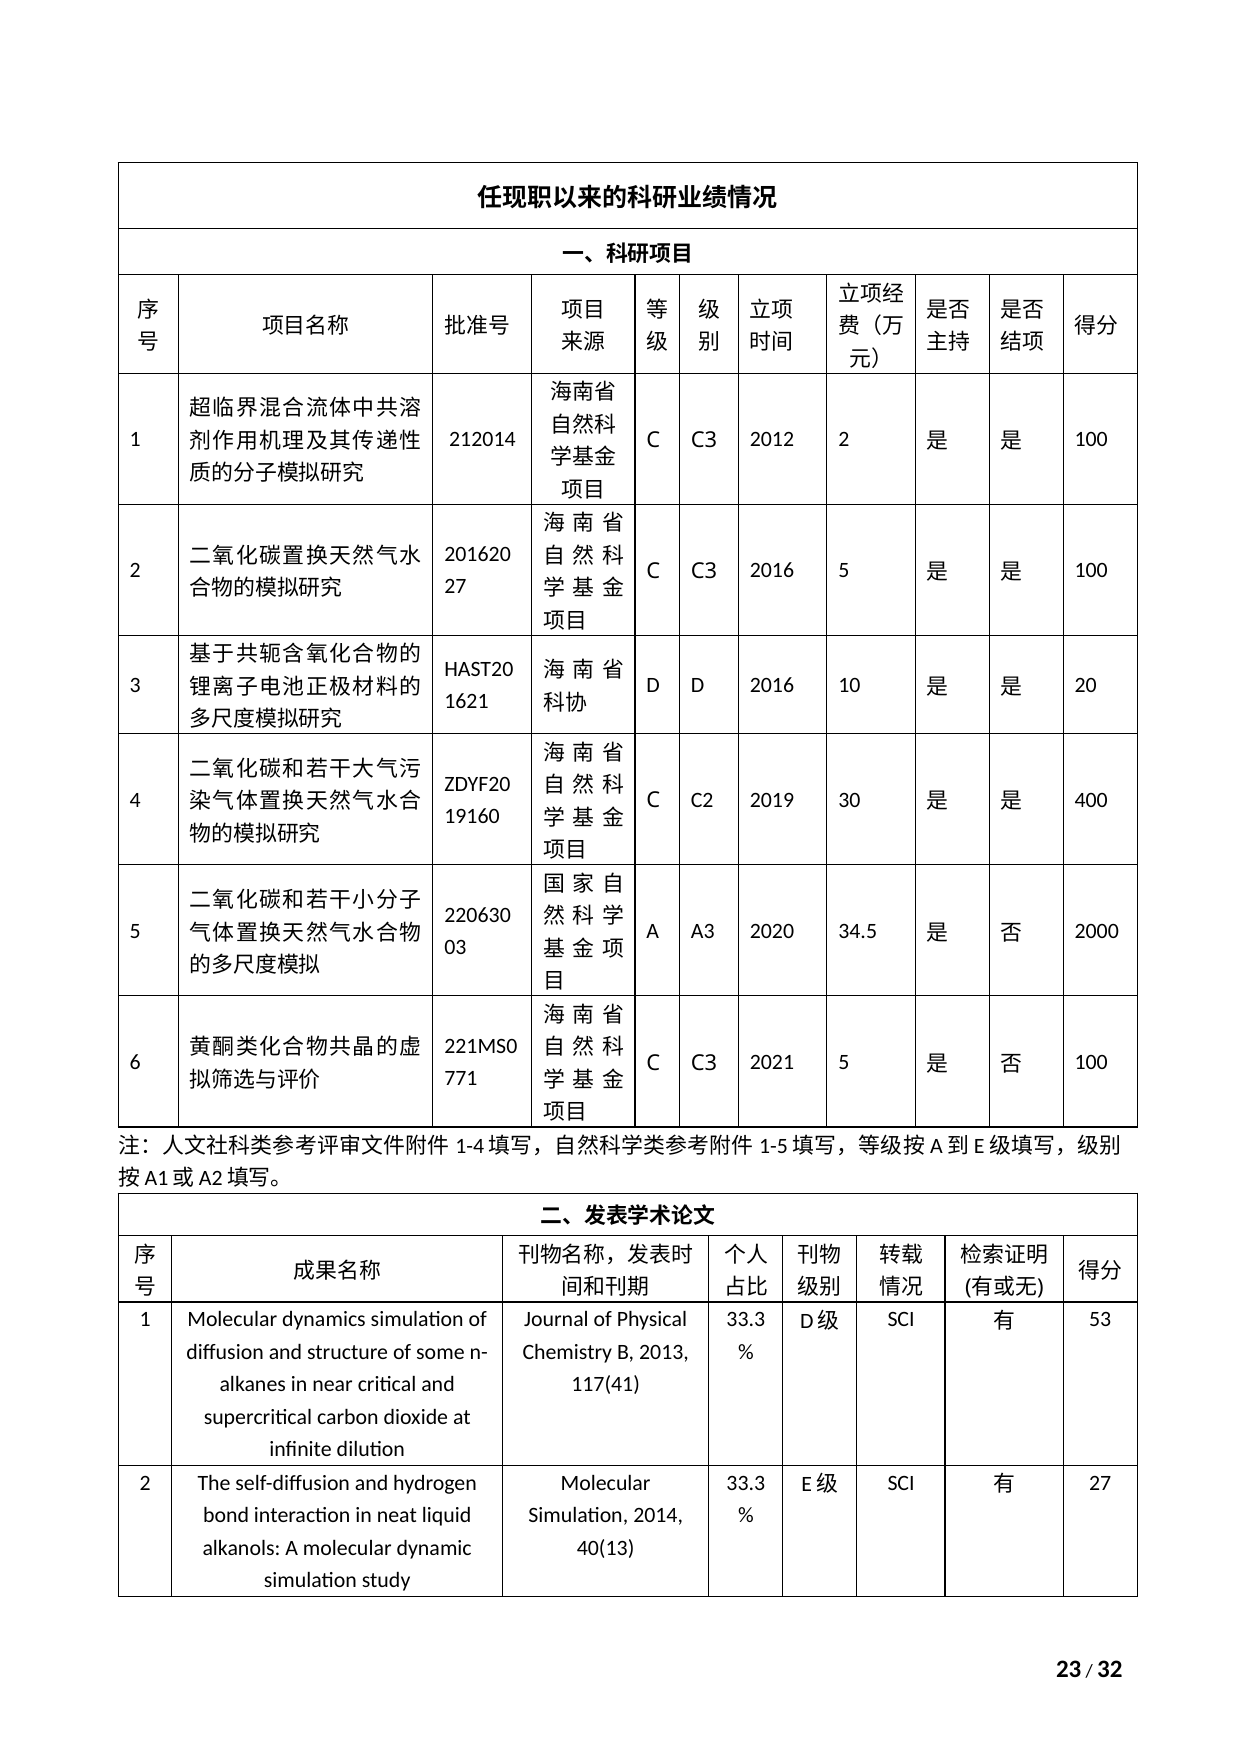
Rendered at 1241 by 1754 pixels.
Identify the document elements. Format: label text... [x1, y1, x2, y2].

table_header 任现职以来的科研业绩情况 [119, 163, 1137, 228]
table_cell 立项经费（万元） [827, 275, 915, 373]
table_cell 2 [119, 1466, 171, 1596]
table_cell Molecular Simulation, 2014, 40(13) [503, 1466, 708, 1596]
table_cell 221MS0771 [433, 996, 531, 1126]
table_cell 海南省自然科学基金项目 [532, 996, 634, 1126]
table_cell 33.3% [709, 1466, 782, 1596]
table_cell 是 [916, 636, 989, 733]
table_cell 1 [119, 1303, 171, 1465]
table_cell 批准号 [433, 275, 531, 373]
table_cell 个人占比 [709, 1236, 782, 1301]
table_cell C3 [680, 505, 738, 635]
table_cell 转载 情况 [857, 1236, 944, 1301]
table_cell 序号 [119, 275, 178, 373]
table_cell 项目 来源 [532, 275, 634, 373]
table_cell 20162027 [433, 505, 531, 635]
table_cell 海南省科协 [532, 636, 634, 733]
table_cell 27 [1064, 1466, 1137, 1596]
table_cell 黄酮类化合物共晶的虚拟筛选与评价 [179, 996, 432, 1126]
table_cell 是 [916, 505, 989, 635]
table_cell 刊物级别 [783, 1236, 856, 1301]
table_cell 二氧化碳和若干大气污染气体置换天然气水合物的模拟研究 [179, 734, 432, 864]
table_cell 3 [119, 636, 178, 733]
table_cell 是 [990, 505, 1063, 635]
table_cell C3 [680, 374, 738, 504]
table_cell The self-diffusion and hydrogen bond interaction in neat liquid alkanols: A molecular dynamic simulation study [172, 1466, 502, 1596]
table_cell Journal of Physical Chemistry B, 2013, 117(41) [503, 1303, 708, 1465]
table_cell 是 [990, 374, 1063, 504]
table_cell 2 [119, 505, 178, 635]
table_cell 20 [1064, 636, 1137, 733]
table_cell 5 [119, 865, 178, 995]
text 注：人文社科类参考评审文件附件1-4填写，自然科学类参考附件1-5填写，等级按A到E级填写，级别按A1或A2填写。 [118, 1128, 1122, 1192]
table_cell 22063003 [433, 865, 531, 995]
table_cell 国家自然科学基金项目 [532, 865, 634, 995]
table_cell 二氧化碳置换天然气水合物的模拟研究 [179, 505, 432, 635]
table_cell 2012 [739, 374, 826, 504]
table_cell 海南省自然科学基金项目 [532, 734, 634, 864]
table_cell C [636, 374, 679, 504]
table_cell 100 [1064, 996, 1137, 1126]
table_cell C [636, 734, 679, 864]
table_cell 10 [827, 636, 915, 733]
table_cell 2019 [739, 734, 826, 864]
table_cell 有 [946, 1466, 1063, 1596]
table_cell 2016 [739, 636, 826, 733]
table_cell 海南省自然科学基金项目 [532, 374, 634, 504]
table_cell C [636, 505, 679, 635]
table_cell D级 [783, 1303, 856, 1465]
table_cell 基于共轭含氧化合物的锂离子电池正极材料的多尺度模拟研究 [179, 636, 432, 733]
table_cell 2000 [1064, 865, 1137, 995]
table_cell 有 [946, 1303, 1063, 1465]
table_cell 立项 时间 [739, 275, 826, 373]
table_cell 检索证明 (有或无) [946, 1236, 1063, 1301]
table_cell 一、科研项目 [119, 229, 1137, 274]
table_cell Molecular dynamics simulation of diffusion and structure of some n-alkanes in near critical and supercritical carbon dioxide at infinite dilution [172, 1303, 502, 1465]
table_cell A3 [680, 865, 738, 995]
table_cell 否 [990, 865, 1063, 995]
table_cell 是 [916, 996, 989, 1126]
table_cell 2016 [739, 505, 826, 635]
table_cell 2021 [739, 996, 826, 1126]
table_cell 是 [916, 734, 989, 864]
table_cell SCI [857, 1466, 944, 1596]
table_header 二、发表学术论文 [119, 1194, 1137, 1235]
table_cell 级别 [680, 275, 738, 373]
table_cell 212014 [433, 374, 531, 504]
table_cell 刊物名称，发表时间和刊期 [503, 1236, 708, 1301]
table_cell 超临界混合流体中共溶剂作用机理及其传递性质的分子模拟研究 [179, 374, 432, 504]
table_cell 53 [1064, 1303, 1137, 1465]
table_cell 30 [827, 734, 915, 864]
table_cell 2 [827, 374, 915, 504]
table_cell 1 [119, 374, 178, 504]
table_cell 项目名称 [179, 275, 432, 373]
table_cell SCI [857, 1303, 944, 1465]
table_cell ZDYF2019160 [433, 734, 531, 864]
table_cell 是否 结项 [990, 275, 1063, 373]
table_cell 得分 [1064, 275, 1137, 373]
table_cell C2 [680, 734, 738, 864]
table_cell 100 [1064, 505, 1137, 635]
table_cell D [636, 636, 679, 733]
table_cell 6 [119, 996, 178, 1126]
table_cell E级 [783, 1466, 856, 1596]
table_cell A [636, 865, 679, 995]
table_cell 5 [827, 996, 915, 1126]
table_cell 400 [1064, 734, 1137, 864]
table_cell D [680, 636, 738, 733]
table_cell 序号 [119, 1236, 171, 1301]
table_cell 得分 [1064, 1236, 1137, 1301]
table_cell 是 [990, 636, 1063, 733]
table_cell 是 [916, 374, 989, 504]
table_cell 是否 主持 [916, 275, 989, 373]
table_cell 33.3% [709, 1303, 782, 1465]
table_cell HAST201621 [433, 636, 531, 733]
table_cell 等级 [636, 275, 679, 373]
table_cell 否 [990, 996, 1063, 1126]
table_cell 5 [827, 505, 915, 635]
table_cell 100 [1064, 374, 1137, 504]
table_cell C3 [680, 996, 738, 1126]
table_cell 成果名称 [172, 1236, 502, 1301]
table_cell 是 [916, 865, 989, 995]
table_cell 4 [119, 734, 178, 864]
table_cell C [636, 996, 679, 1126]
table_cell 34.5 [827, 865, 915, 995]
table_cell 是 [990, 734, 1063, 864]
table_cell 2020 [739, 865, 826, 995]
table_cell 海南省自然科学基金项目 [532, 505, 634, 635]
table_cell 二氧化碳和若干小分子气体置换天然气水合物的多尺度模拟 [179, 865, 432, 995]
